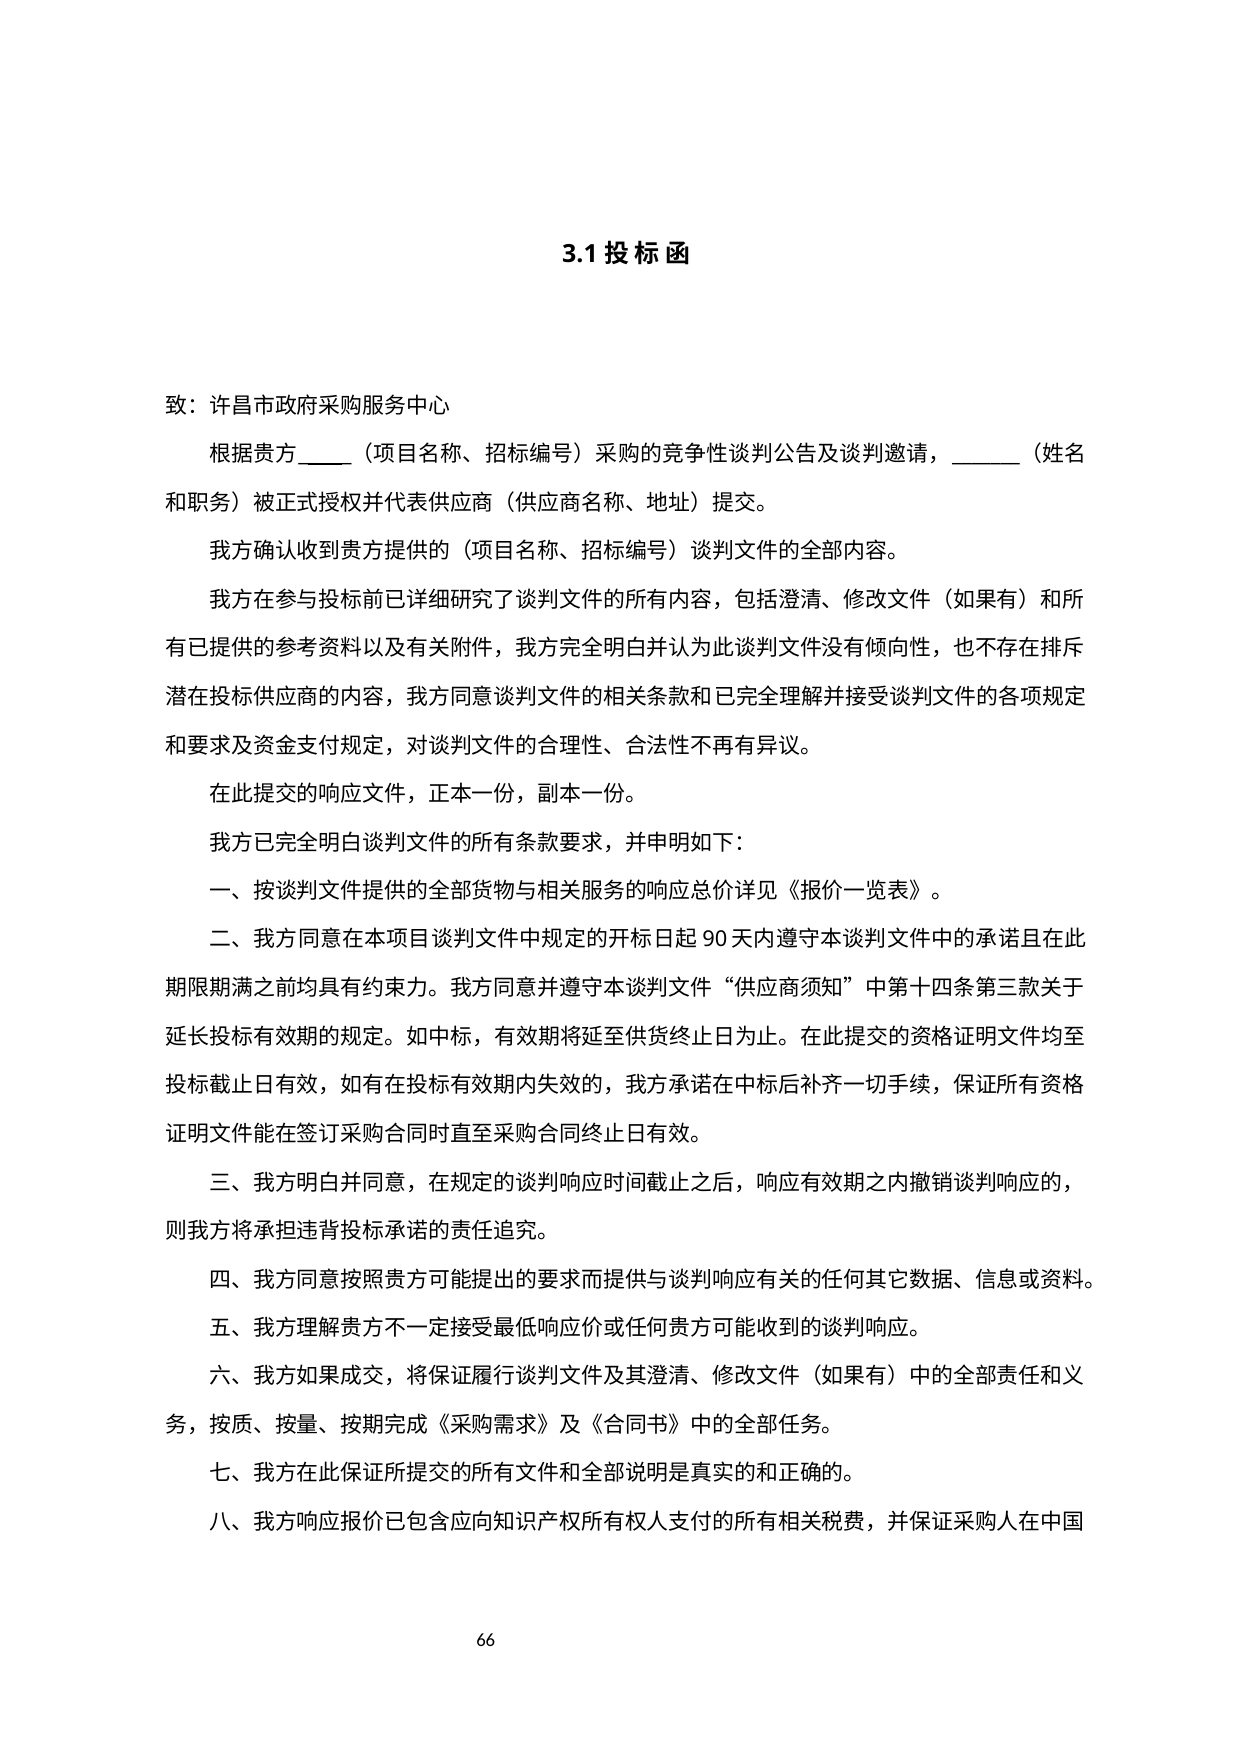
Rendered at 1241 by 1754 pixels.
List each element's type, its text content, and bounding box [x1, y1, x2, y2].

text 致：许昌市政府采购服务中心 [165, 387, 1087, 420]
text 我方确认收到贵方提供的（项目名称、招标编号）谈判文件的全部内容。 [165, 533, 1087, 565]
text 七、我方在此保证所提交的所有文件和全部说明是真实的和正确的。 [165, 1455, 1087, 1487]
text 三、我方明白并同意，在规定的谈判响应时间截止之后，响应有效期之内撤销谈判响应的，则我方将承担违背投标承诺的责任追究。 [165, 1164, 1087, 1245]
text 一、按谈判文件提供的全部货物与相关服务的响应总价详见《报价一览表》。 [165, 872, 1087, 905]
text 3.1 投 标 函 [165, 219, 1087, 284]
text 根据贵方__ _（项目名称、招标编号）采购的竞争性谈判公告及谈判邀请，_______（姓名和职务）被正式授权并代表供应商（供应商名称、地址）提交。 [165, 436, 1087, 517]
text 在此提交的响应文件，正本一份，副本一份。 [165, 776, 1087, 808]
text 二、我方同意在本项目谈判文件中规定的开标日起90天内遵守本谈判文件中的承诺且在此期限期满之前均具有约束力。我方同意并遵守本谈判文件“供应商须知”中第十四条第三款关于延长投标有效期的规定。如中标，有效期将延至供货终止日为止。在此提交的资格证明文件均至投标截止日有效，如有在投标有效期内失效的，我方承诺在中标后补齐一切手续，保证所有资格证明文件能在签订采购合同时直至采购合同终止日有效。 [165, 921, 1087, 1148]
text 四、我方同意按照贵方可能提出的要求而提供与谈判响应有关的任何其它数据、信息或资料。 [165, 1261, 1087, 1294]
text 五、我方理解贵方不一定接受最低响应价或任何贵方可能收到的谈判响应。 [165, 1309, 1087, 1342]
text 六、我方如果成交，将保证履行谈判文件及其澄清、修改文件（如果有）中的全部责任和义务，按质、按量、按期完成《采购需求》及《合同书》中的全部任务。 [165, 1358, 1087, 1439]
text 我方在参与投标前已详细研究了谈判文件的所有内容，包括澄清、修改文件（如果有）和所有已提供的参考资料以及有关附件，我方完全明白并认为此谈判文件没有倾向性，也不存在排斥潜在投标供应商的内容，我方同意谈判文件的相关条款和已完全理解并接受谈判文件的各项规定和要求及资金支付规定，对谈判文件的合理性、合法性不再有异议。 [165, 581, 1087, 760]
text 我方已完全明白谈判文件的所有条款要求，并申明如下： [165, 824, 1087, 857]
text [165, 1503, 1087, 1536]
